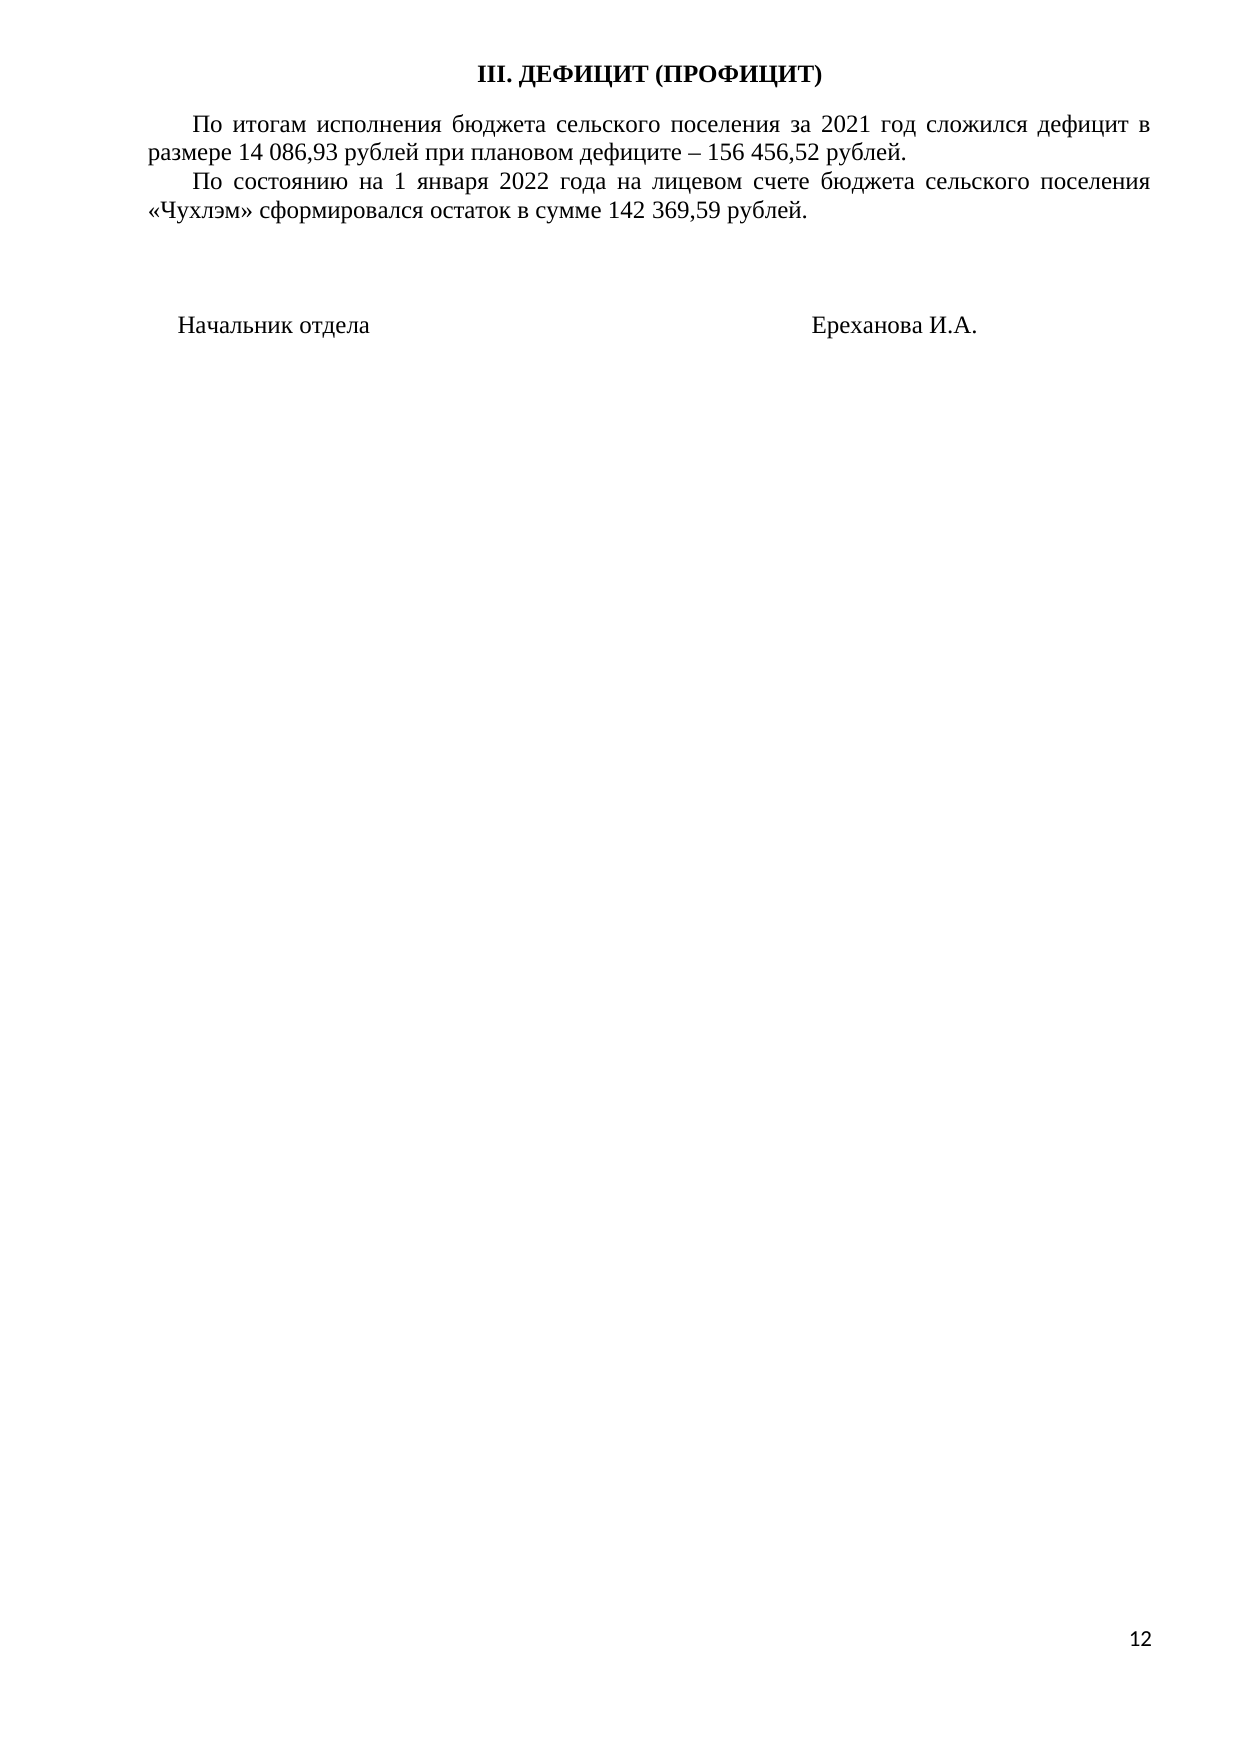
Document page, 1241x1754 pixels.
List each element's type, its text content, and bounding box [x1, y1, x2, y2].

text III. ДЕФИЦИТ (ПРОФИЦИТ) [148, 59, 1152, 88]
text По состоянию на 1 января 2022 года на лицевом счете бюджета сельского поселения «Чухлэм» сформировался остаток в сумме 142 369,59 рублей. [148, 166, 1152, 224]
text По итогам исполнения бюджета сельского поселения за 2021 год сложился дефицит в размере 14 086,93 рублей при плановом дефиците – 156 456,52 рублей. [148, 109, 1152, 166]
text Начальник отдела Ереханова И.А. [148, 310, 1137, 339]
